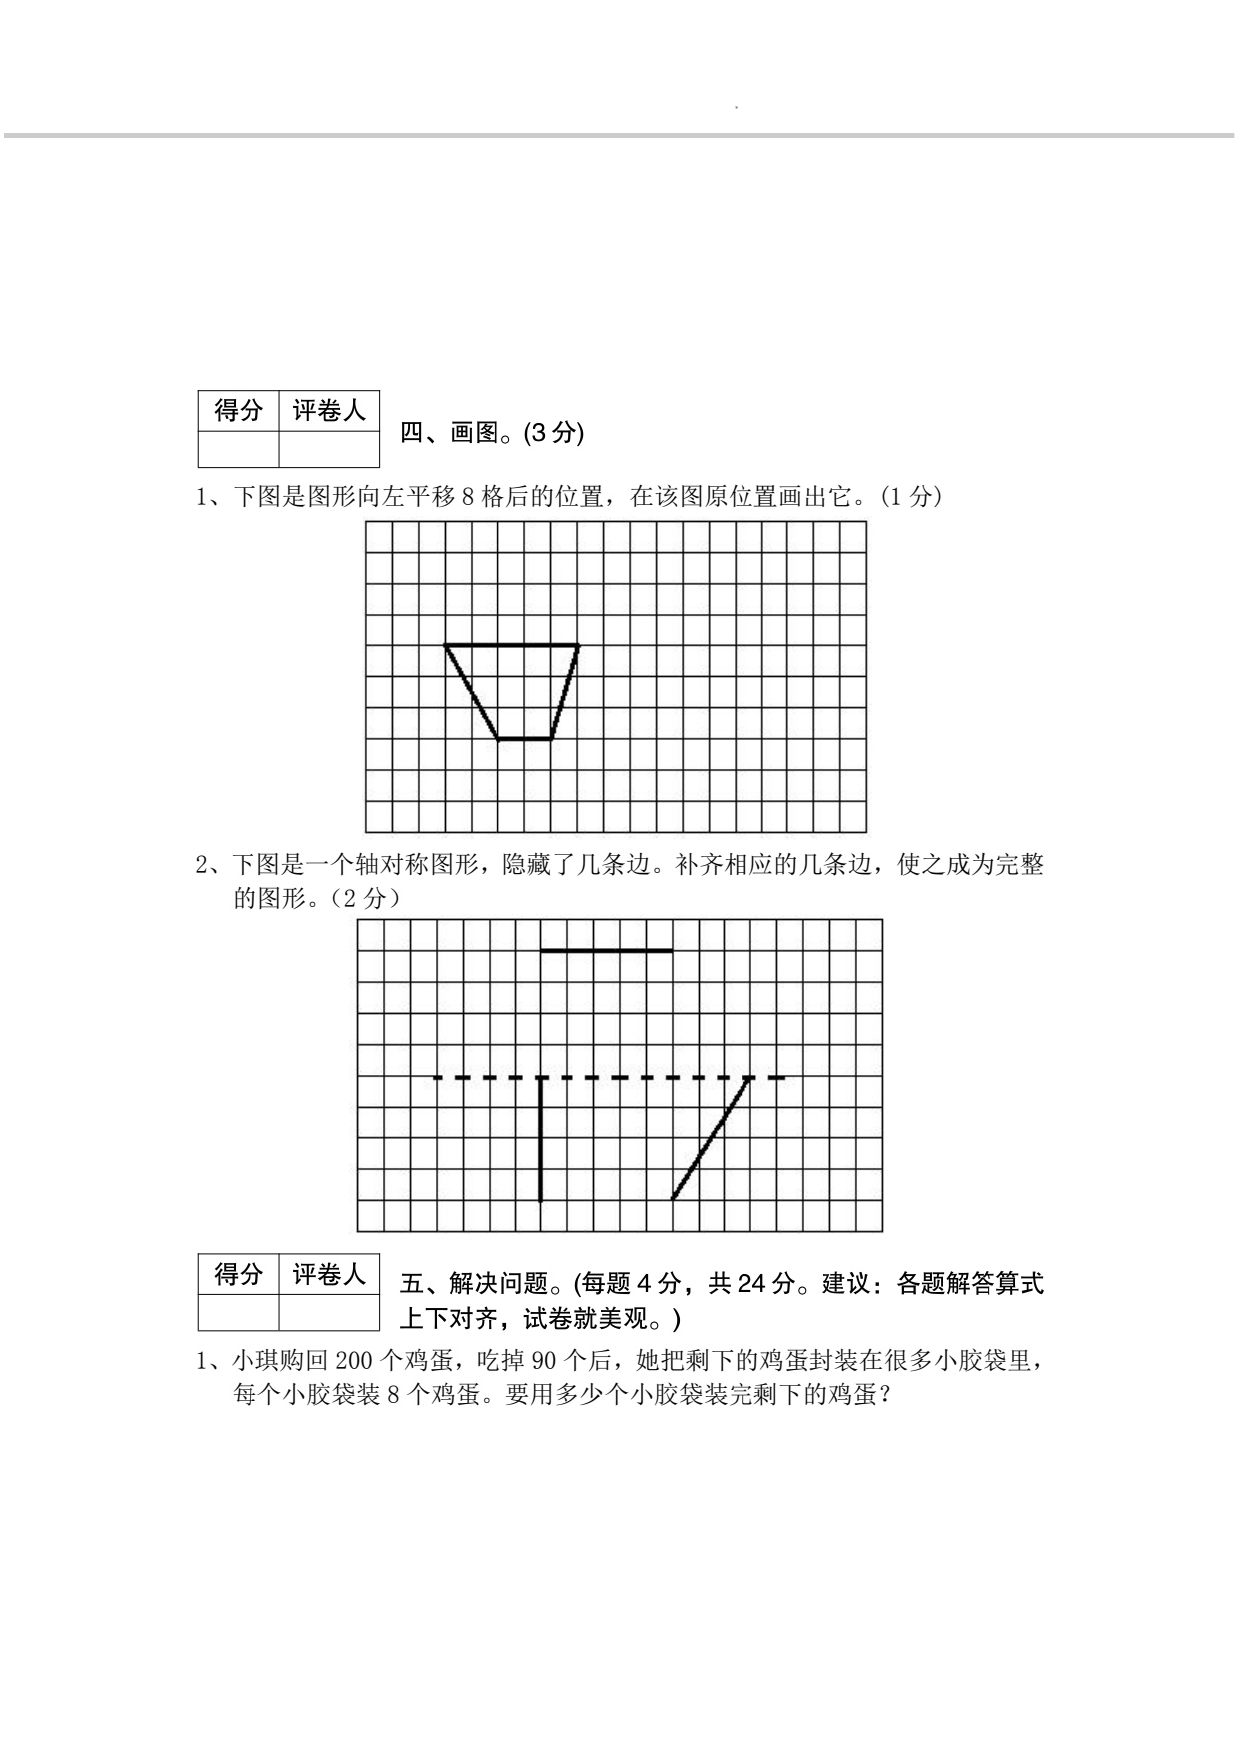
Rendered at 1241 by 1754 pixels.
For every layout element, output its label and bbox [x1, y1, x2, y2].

picture [4, 133, 1235, 1629]
